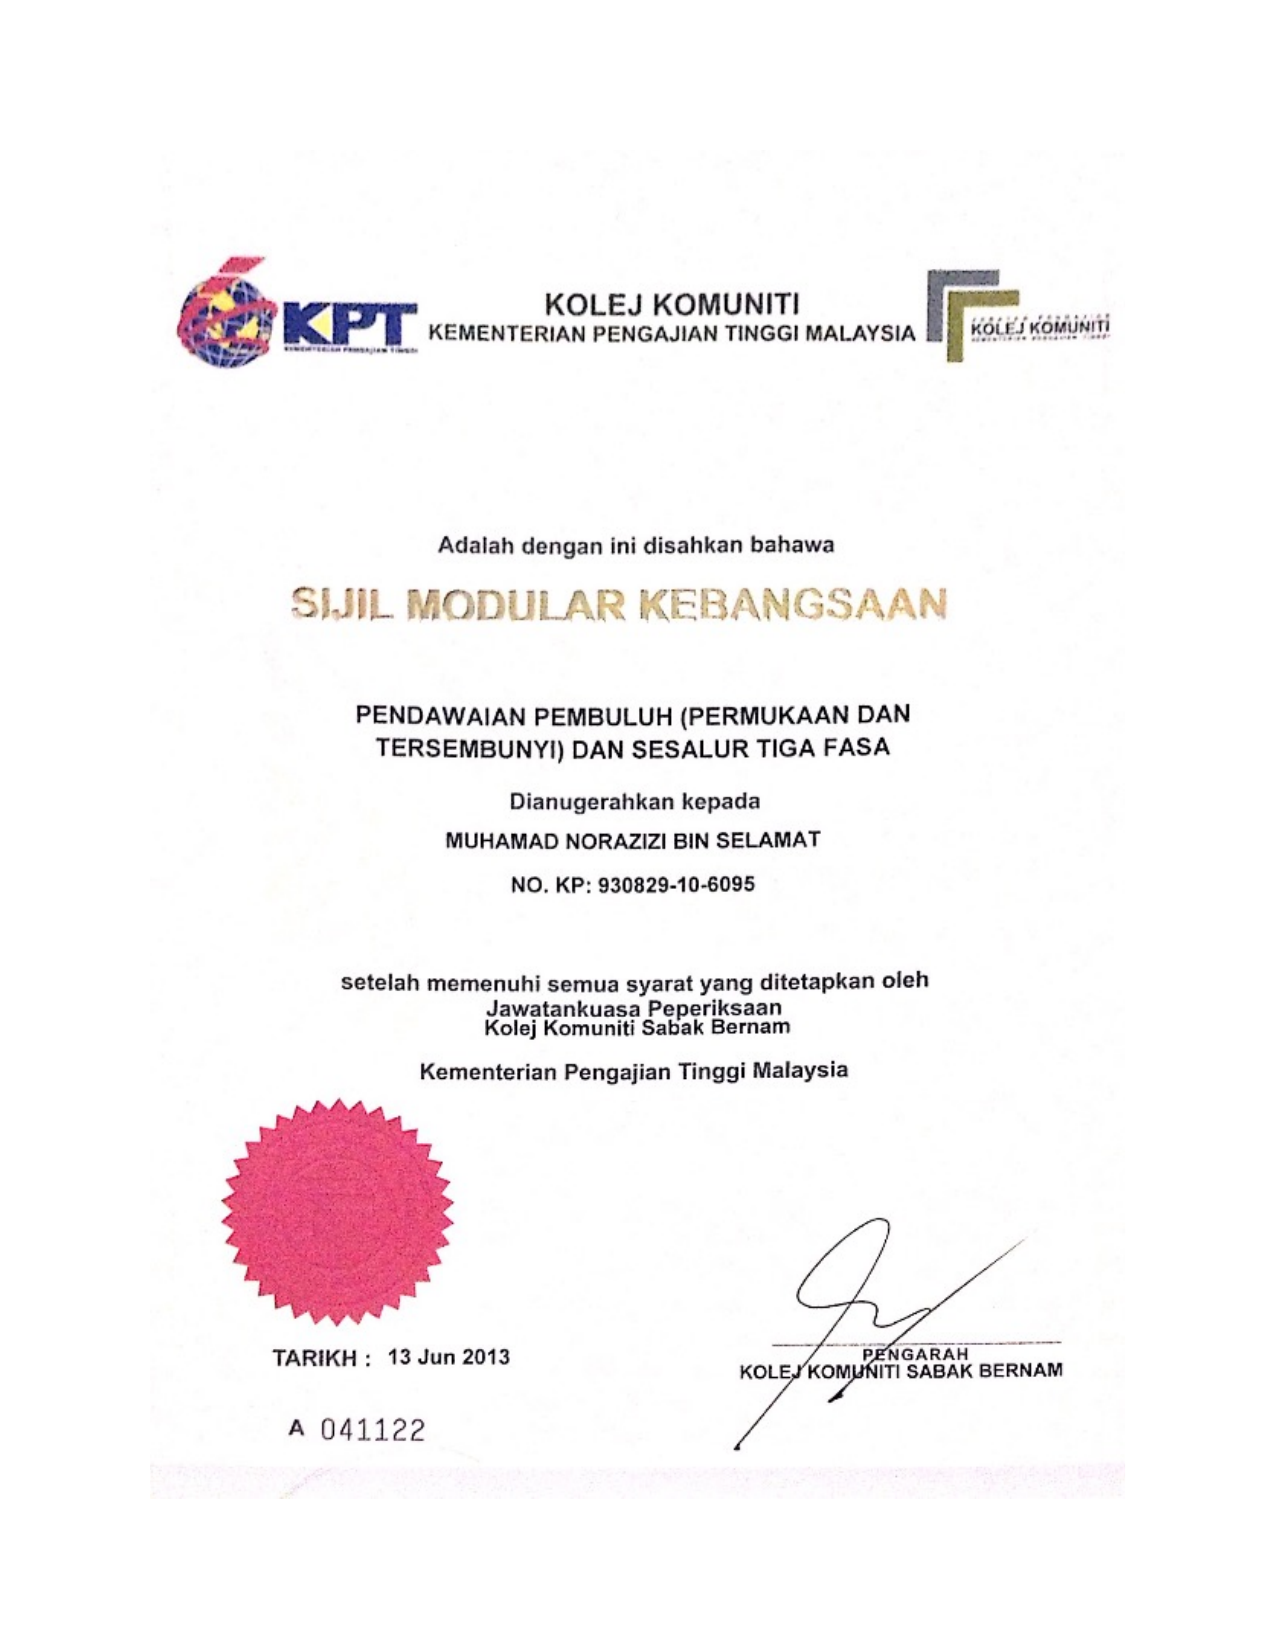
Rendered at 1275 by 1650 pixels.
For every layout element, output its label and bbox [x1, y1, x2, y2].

picture [150, 150, 1125, 1499]
